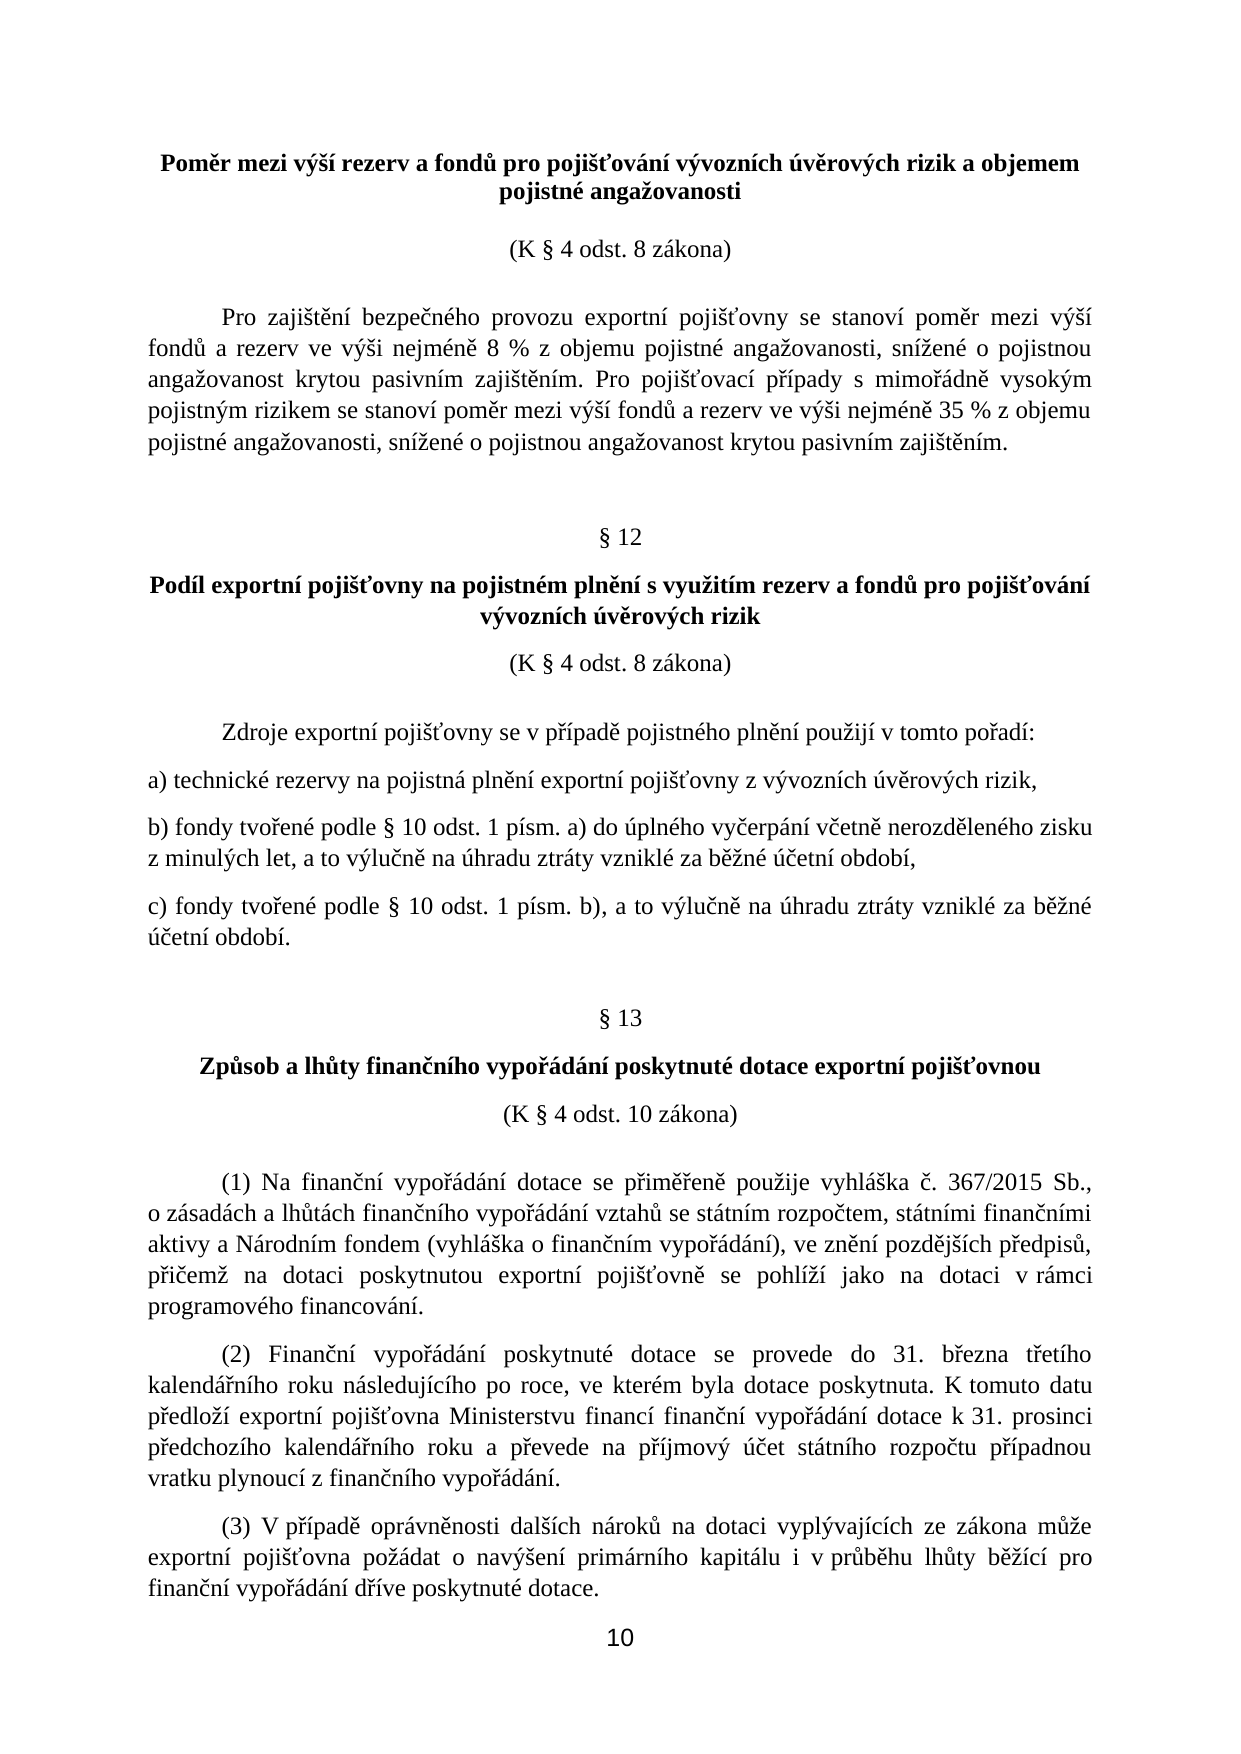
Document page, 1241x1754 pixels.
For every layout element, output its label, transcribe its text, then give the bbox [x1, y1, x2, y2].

text (K § 4 odst. 10 zákona) [148, 1099, 1093, 1127]
text (K § 4 odst. 8 zákona) [148, 648, 1093, 677]
text Pro zajištění bezpečného provozu exportní pojišťovny se stanoví poměr mezi výší fondů a rezerv ve výši nejméně 8 % z objemu pojistné angažovanosti, snížené o pojistnou angažovanost krytou pasivním zajištěním. Pro pojišťovací případy s mimořádně vysokým pojistným rizikem se stanoví poměr mezi výší fondů a rezerv ve výši nejméně 35 % z objemu pojistné angažovanosti, snížené o pojistnou angažovanost krytou pasivním zajištěním. [148, 302, 1093, 455]
text Způsob a lhůty finančního vypořádání poskytnuté dotace exportní pojišťovnou [148, 1051, 1093, 1080]
text § 12 [148, 522, 1093, 551]
text b) fondy tvořené podle § 10 odst. 1 písm. a) do úplného vyčerpání včetně nerozděleného zisku z minulých let, a to výlučně na úhradu ztráty vzniklé za běžné účetní období, [148, 812, 1093, 872]
text (2) Finanční vypořádání poskytnuté dotace se provede do 31. března třetího kalendářního roku následujícího po roce, ve kterém byla dotace poskytnuta. K tomuto datu předloží exportní pojišťovna Ministerstvu financí finanční vypořádání dotace k 31. prosinci předchozího kalendářního roku a převede na příjmový účet státního rozpočtu případnou vratku plynoucí z finančního vypořádání. [148, 1339, 1093, 1492]
text c) fondy tvořené podle § 10 odst. 1 písm. b), a to výlučně na úhradu ztráty vzniklé za běžné účetní období. [148, 891, 1093, 951]
text Zdroje exportní pojišťovny se v případě pojistného plnění použijí v tomto pořadí: [148, 717, 1093, 746]
text § 13 [148, 1003, 1093, 1032]
text (K § 4 odst. 8 zákona) [148, 234, 1093, 263]
text Podíl exportní pojišťovny na pojistném plnění s využitím rezerv a fondů pro pojišťování vývozních úvěrových rizik [148, 570, 1093, 629]
text (3) V případě oprávněnosti dalších nároků na dotaci vyplývajících ze zákona může exportní pojišťovna požádat o navýšení primárního kapitálu i v průběhu lhůty běžící pro finanční vypořádání dříve poskytnuté dotace. [148, 1511, 1093, 1602]
text Poměr mezi výší rezerv a fondů pro pojišťování vývozních úvěrových rizik a objemem pojistné angažovanosti [148, 148, 1093, 205]
text a) technické rezervy na pojistná plnění exportní pojišťovny z vývozních úvěrových rizik, [148, 765, 1093, 793]
text (1) Na finanční vypořádání dotace se přiměřeně použije vyhláška č. 367/2015 Sb., o zásadách a lhůtách finančního vypořádání vztahů se státním rozpočtem, státními finančními aktivy a Národním fondem (vyhláška o finančním vypořádání), ve znění pozdějších předpisů, přičemž na dotaci poskytnutou exportní pojišťovně se pohlíží jako na dotaci v rámci programového financování. [148, 1167, 1093, 1320]
